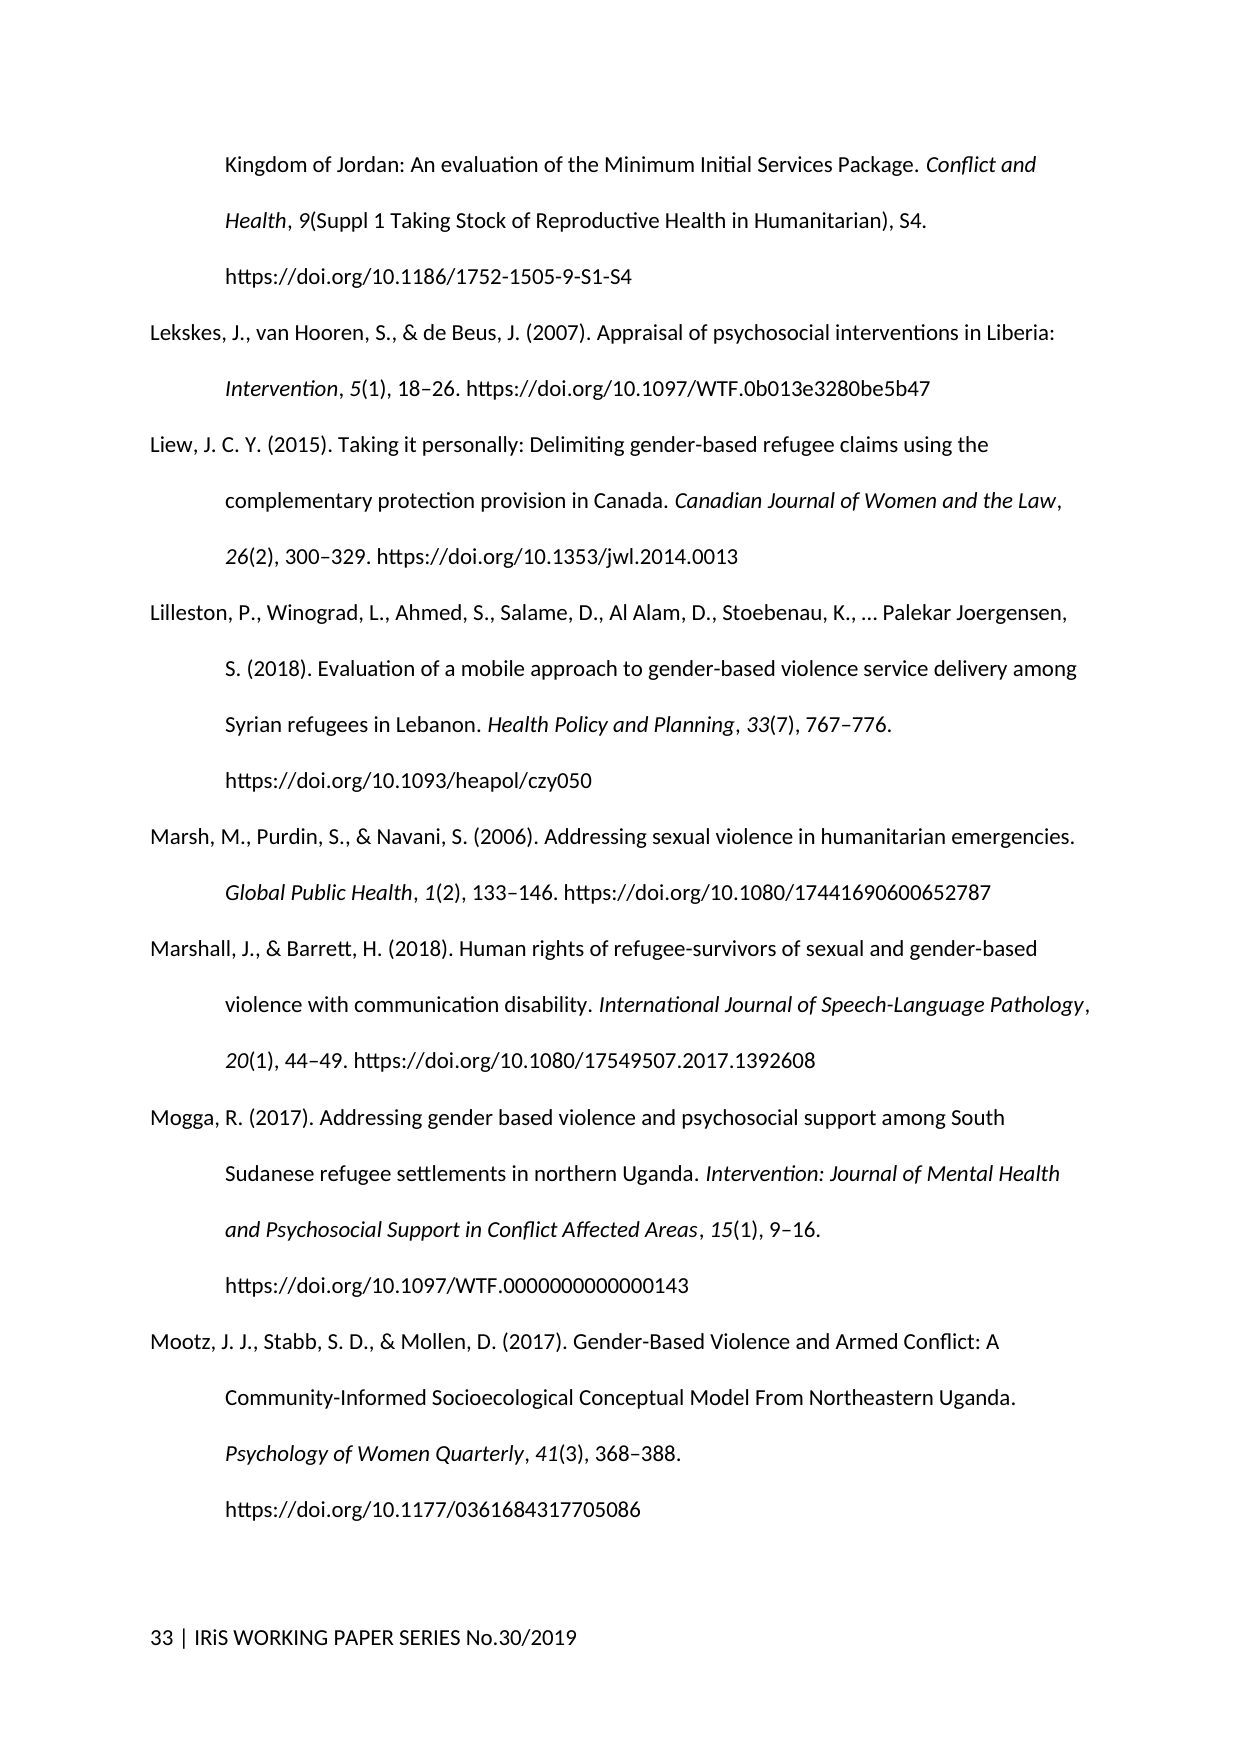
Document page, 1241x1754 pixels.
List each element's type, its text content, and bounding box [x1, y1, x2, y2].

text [150, 150, 1090, 290]
text Liew, J. C. Y. (2015). Taking it personally: Delimiting gender-based refugee claims using the complementary protection provision in Canada. Canadian Journal of Women and the Law, 26(2), 300–329. https://doi.org/10.1353/jwl.2014.0013 [150, 430, 1090, 570]
text Mootz, J. J., Stabb, S. D., & Mollen, D. (2017). Gender-Based Violence and Armed Conflict: A Community-Informed Socioecological Conceptual Model From Northeastern Uganda. Psychology of Women Quarterly, 41(3), 368–388. https://doi.org/10.1177/0361684317705086 [150, 1327, 1090, 1523]
text Mogga, R. (2017). Addressing gender based violence and psychosocial support among South Sudanese refugee settlements in northern Uganda. Intervention: Journal of Mental Health and Psychosocial Support in Conflict Affected Areas, 15(1), 9–16. https://doi.org/10.1097/WTF.0000000000000143 [150, 1103, 1090, 1299]
text Lilleston, P., Winograd, L., Ahmed, S., Salame, D., Al Alam, D., Stoebenau, K., … Palekar Joergensen, S. (2018). Evaluation of a mobile approach to gender-based violence service delivery among Syrian refugees in Lebanon. Health Policy and Planning, 33(7), 767–776. https://doi.org/10.1093/heapol/czy050 [150, 598, 1090, 794]
text Marshall, J., & Barrett, H. (2018). Human rights of refugee-survivors of sexual and gender-based violence with communication disability. International Journal of Speech-Language Pathology, 20(1), 44–49. https://doi.org/10.1080/17549507.2017.1392608 [150, 934, 1090, 1075]
text Lekskes, J., van Hooren, S., & de Beus, J. (2007). Appraisal of psychosocial interventions in Liberia: Intervention, 5(1), 18–26. https://doi.org/10.1097/WTF.0b013e3280be5b47 [150, 318, 1090, 402]
text Marsh, M., Purdin, S., & Navani, S. (2006). Addressing sexual violence in humanitarian emergencies. Global Public Health, 1(2), 133–146. https://doi.org/10.1080/17441690600652787 [150, 822, 1090, 907]
